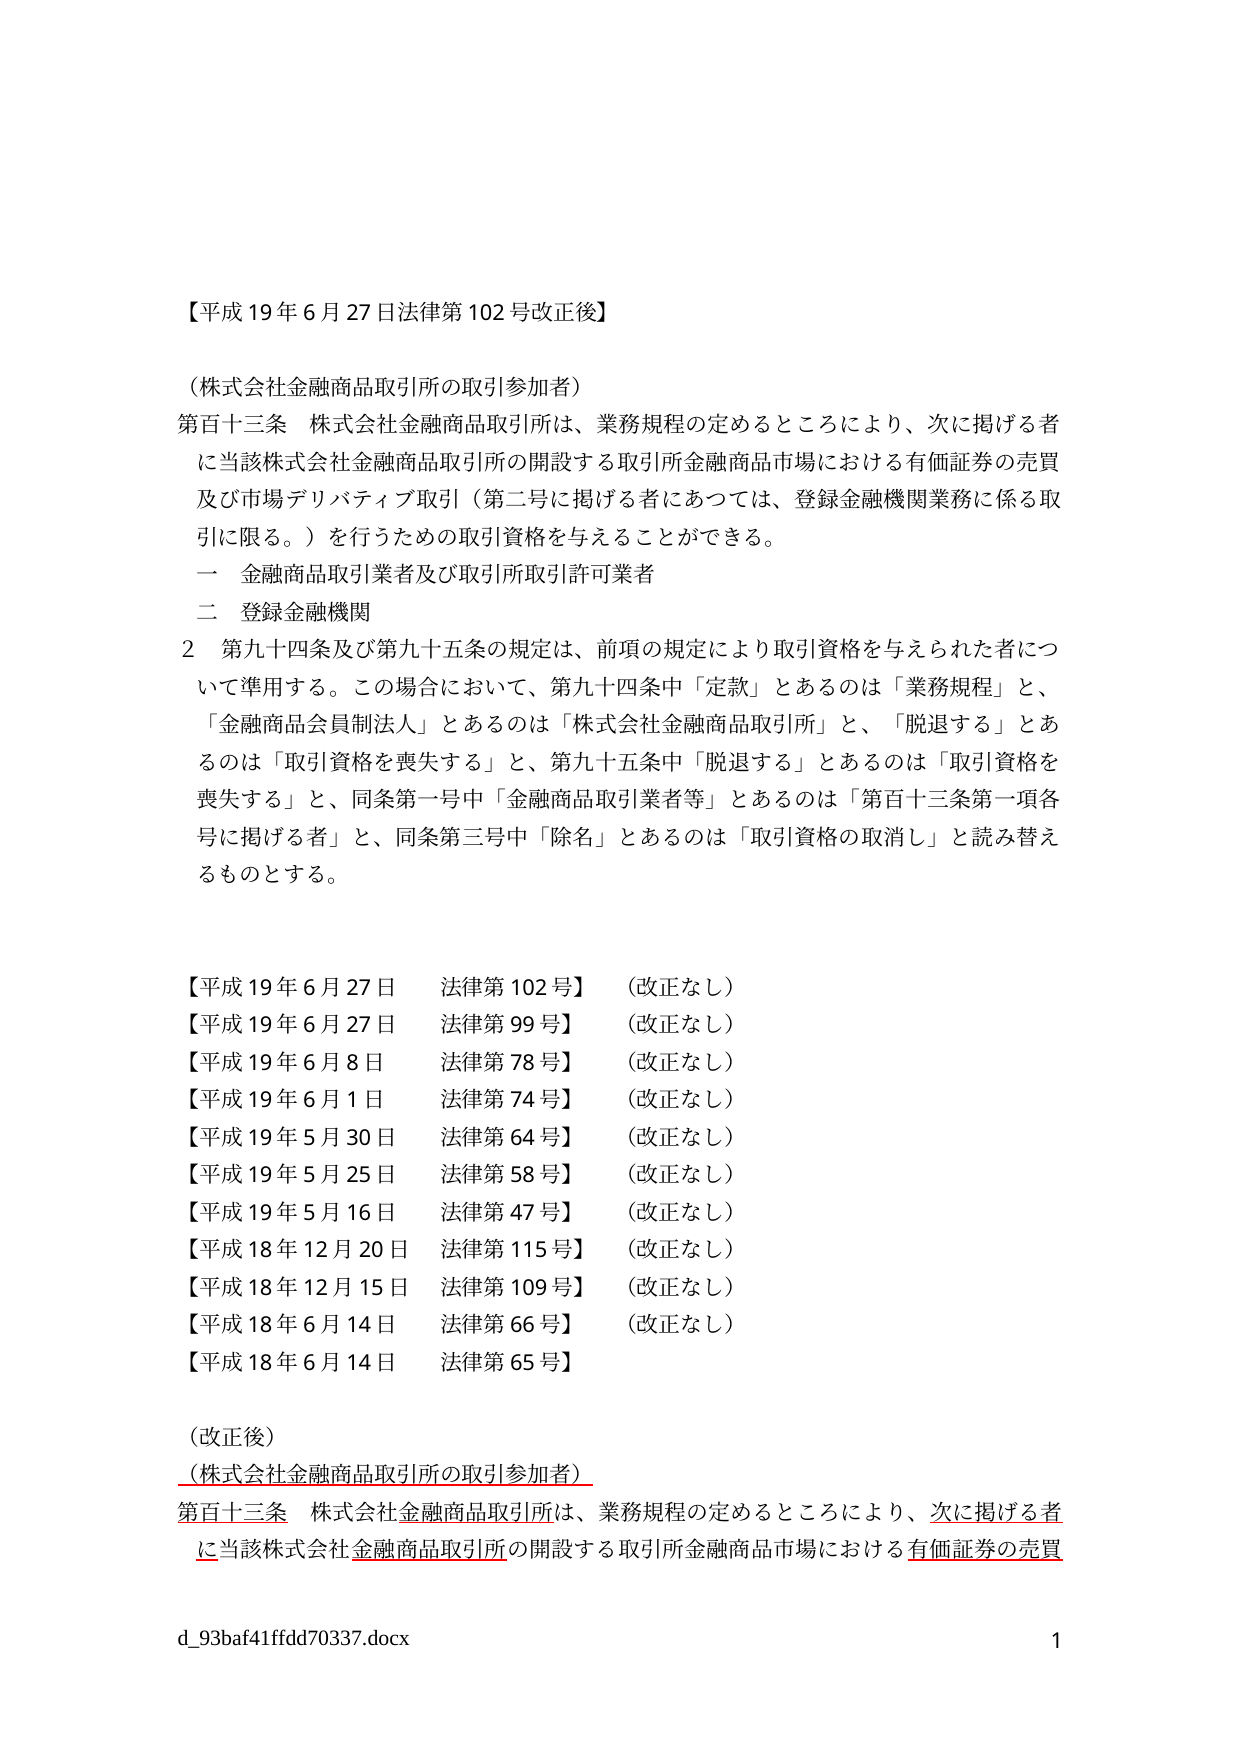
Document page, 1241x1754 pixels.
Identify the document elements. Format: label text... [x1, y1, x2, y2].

text ２ 第九十四条及び第九十五条の規定は、前項の規定により取引資格を与えられた者について準用する。この場合において、第九十四条中「定款」とあるのは「業務規程」と、「金融商品会員制法人」とあるのは「株式会社金融商品取引所」と、「脱退する」とあるのは「取引資格を喪失する」と、第九十五条中「脱退する」とあるのは「取引資格を喪失する」と、同条第一号中「金融商品取引業者等」とあるのは「第百十三条第一項各号に掲げる者」と、同条第三号中「除名」とあるのは「取引資格の取消し」と読み替えるものとする。 [177, 629, 1063, 892]
text 【平成19年5月16日 法律第47号】 （改正なし） [177, 1192, 1063, 1229]
text （株式会社金融商品取引所の取引参加者） [177, 1454, 1063, 1492]
text （改正後） [177, 1417, 1063, 1454]
text 二 登録金融機関 [196, 592, 1063, 629]
text 【平成18年12月15日 法律第109号】 （改正なし） [177, 1267, 1063, 1304]
text 第百十三条 株式会社金融商品取引所は、業務規程の定めるところにより、次に掲げる者に当該株式会社金融商品取引所の開設する取引所金融商品市場における有価証券の売買及び市場デリバティブ取引（第二号に掲げる者にあつては、登録金融機関業務に係る取引に限る。）を行うための取引資格を与えることができる。 [177, 404, 1063, 554]
text 【平成19年6月27日法律第102号改正後】 [177, 292, 1063, 329]
text 【平成19年6月1日 法律第74号】 （改正なし） [177, 1079, 1063, 1117]
text 【平成18年12月20日 法律第115号】 （改正なし） [177, 1229, 1063, 1267]
text 【平成19年5月30日 法律第64号】 （改正なし） [177, 1117, 1063, 1154]
text 【平成19年5月25日 法律第58号】 （改正なし） [177, 1154, 1063, 1192]
text 【平成18年6月14日 法律第66号】 （改正なし） [177, 1304, 1063, 1342]
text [177, 1492, 1063, 1567]
text （株式会社金融商品取引所の取引参加者） [177, 367, 1063, 404]
text 【平成18年6月14日 法律第65号】 [177, 1342, 1063, 1379]
text 【平成19年6月27日 法律第102号】 （改正なし） [177, 967, 1063, 1004]
text 【平成19年6月27日 法律第99号】 （改正なし） [177, 1004, 1063, 1042]
text 一 金融商品取引業者及び取引所取引許可業者 [196, 554, 1063, 592]
text 【平成19年6月8日 法律第78号】 （改正なし） [177, 1042, 1063, 1079]
